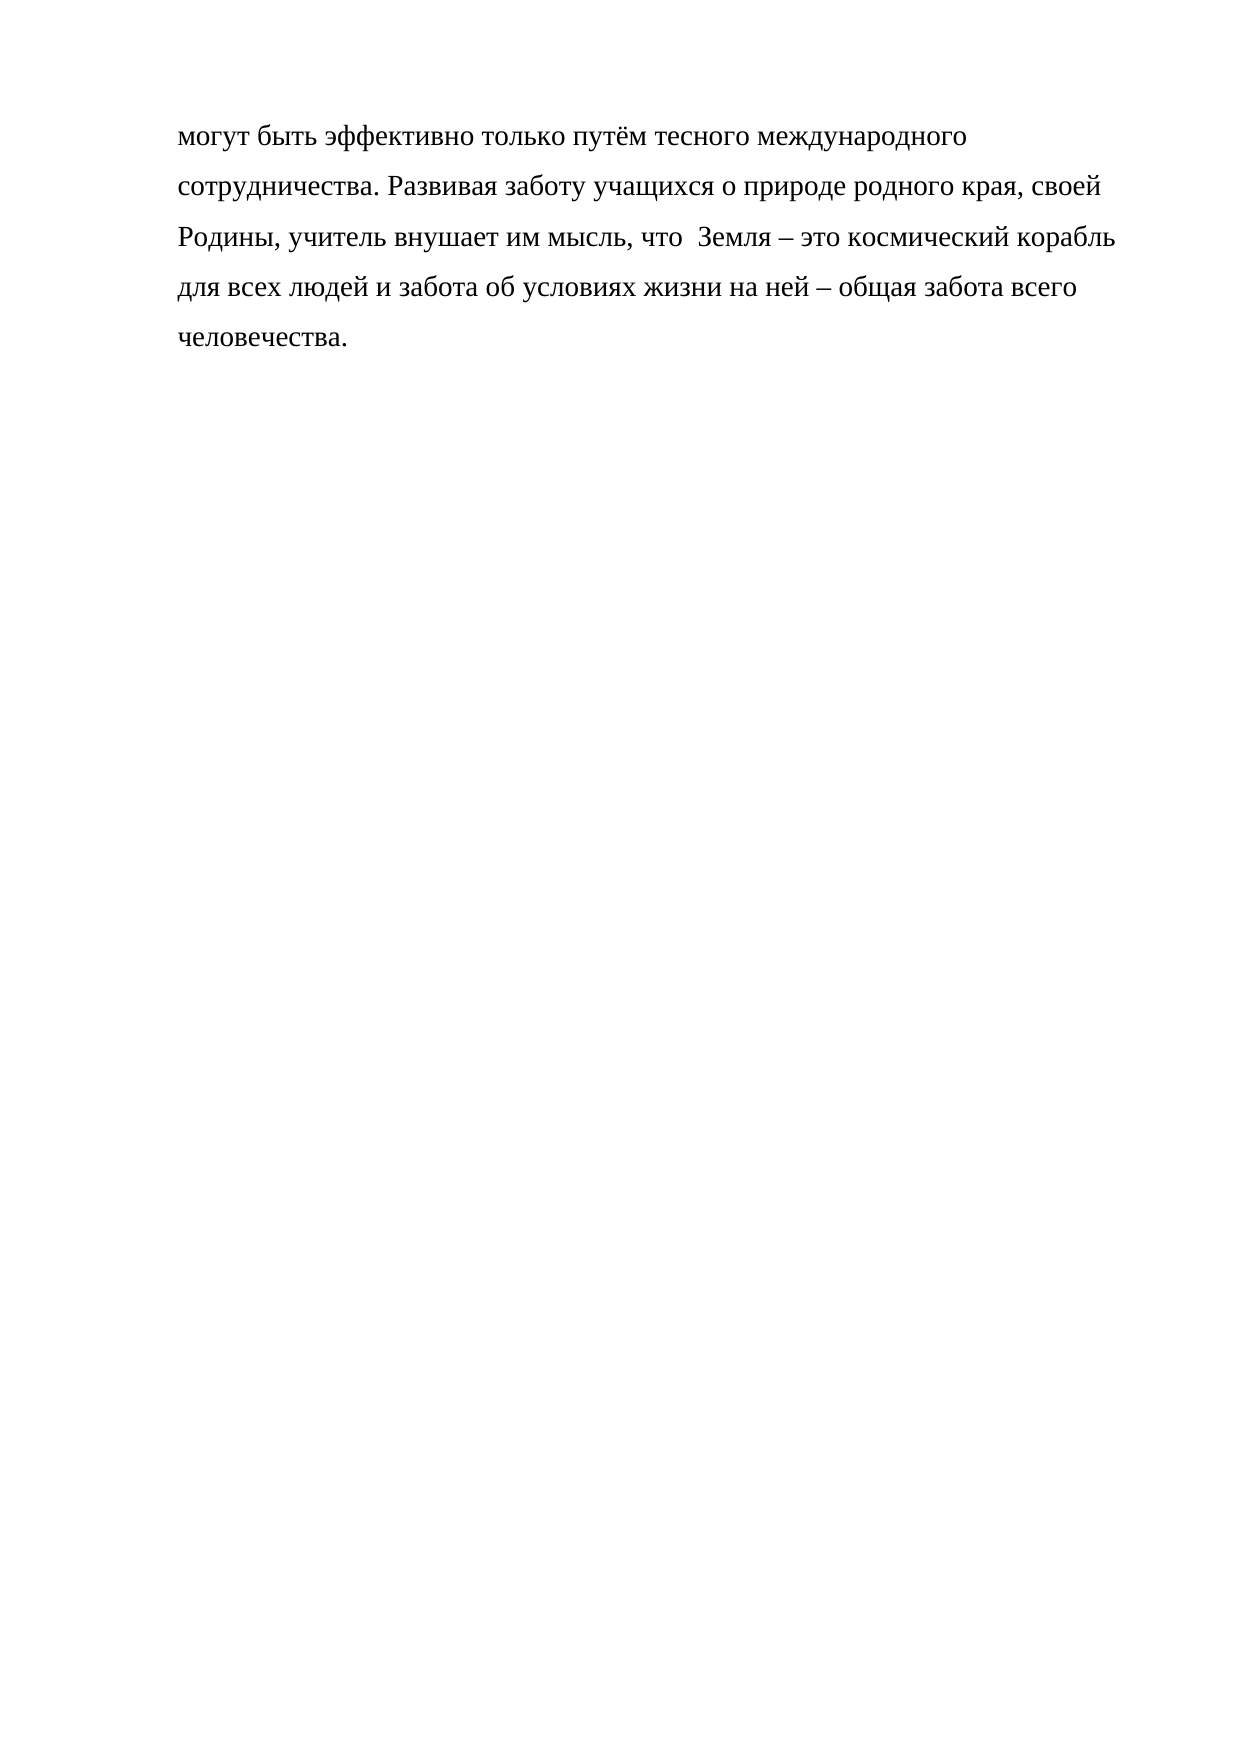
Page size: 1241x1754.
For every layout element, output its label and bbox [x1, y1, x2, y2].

text [177, 118, 1152, 353]
